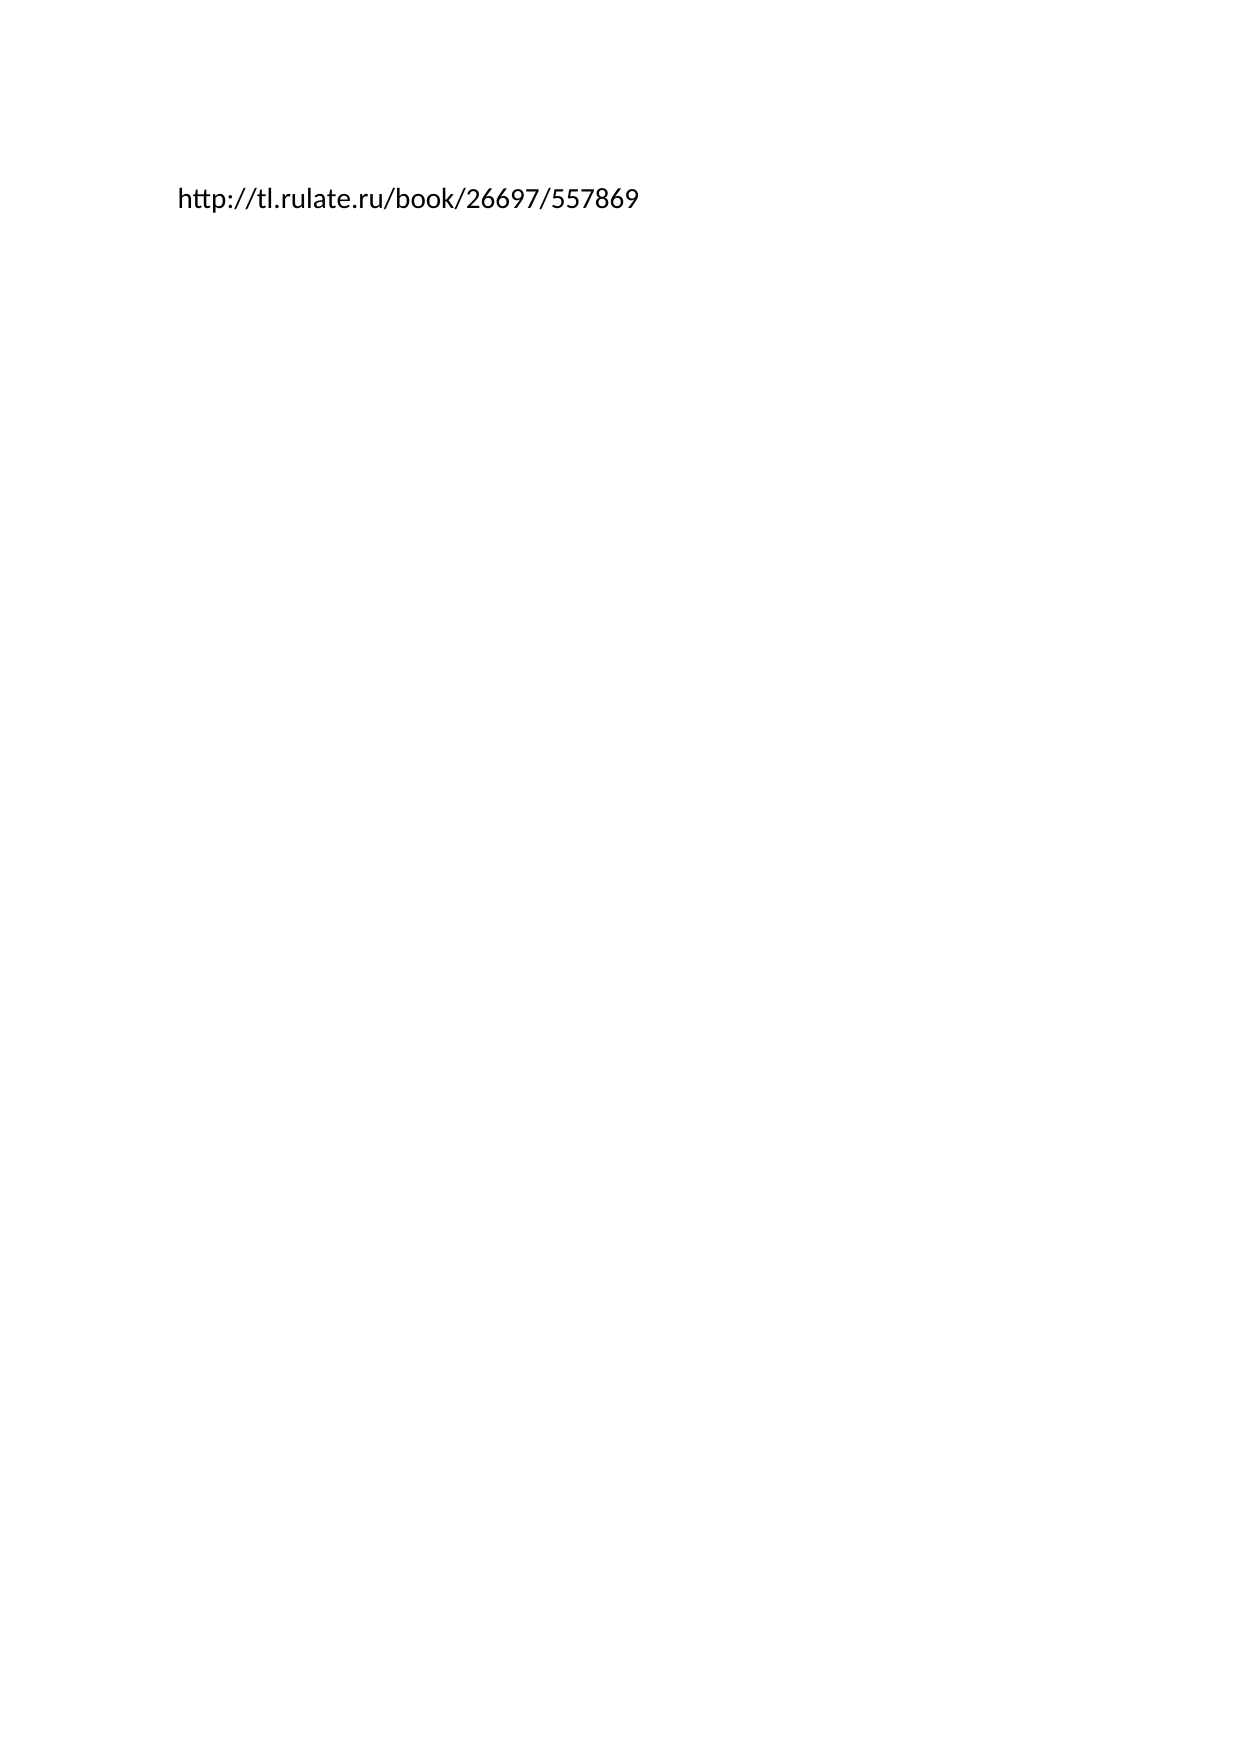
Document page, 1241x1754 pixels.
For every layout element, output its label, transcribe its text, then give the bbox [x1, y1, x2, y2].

text http://tl.rulate.ru/book/26697/557869 [177, 180, 1152, 216]
